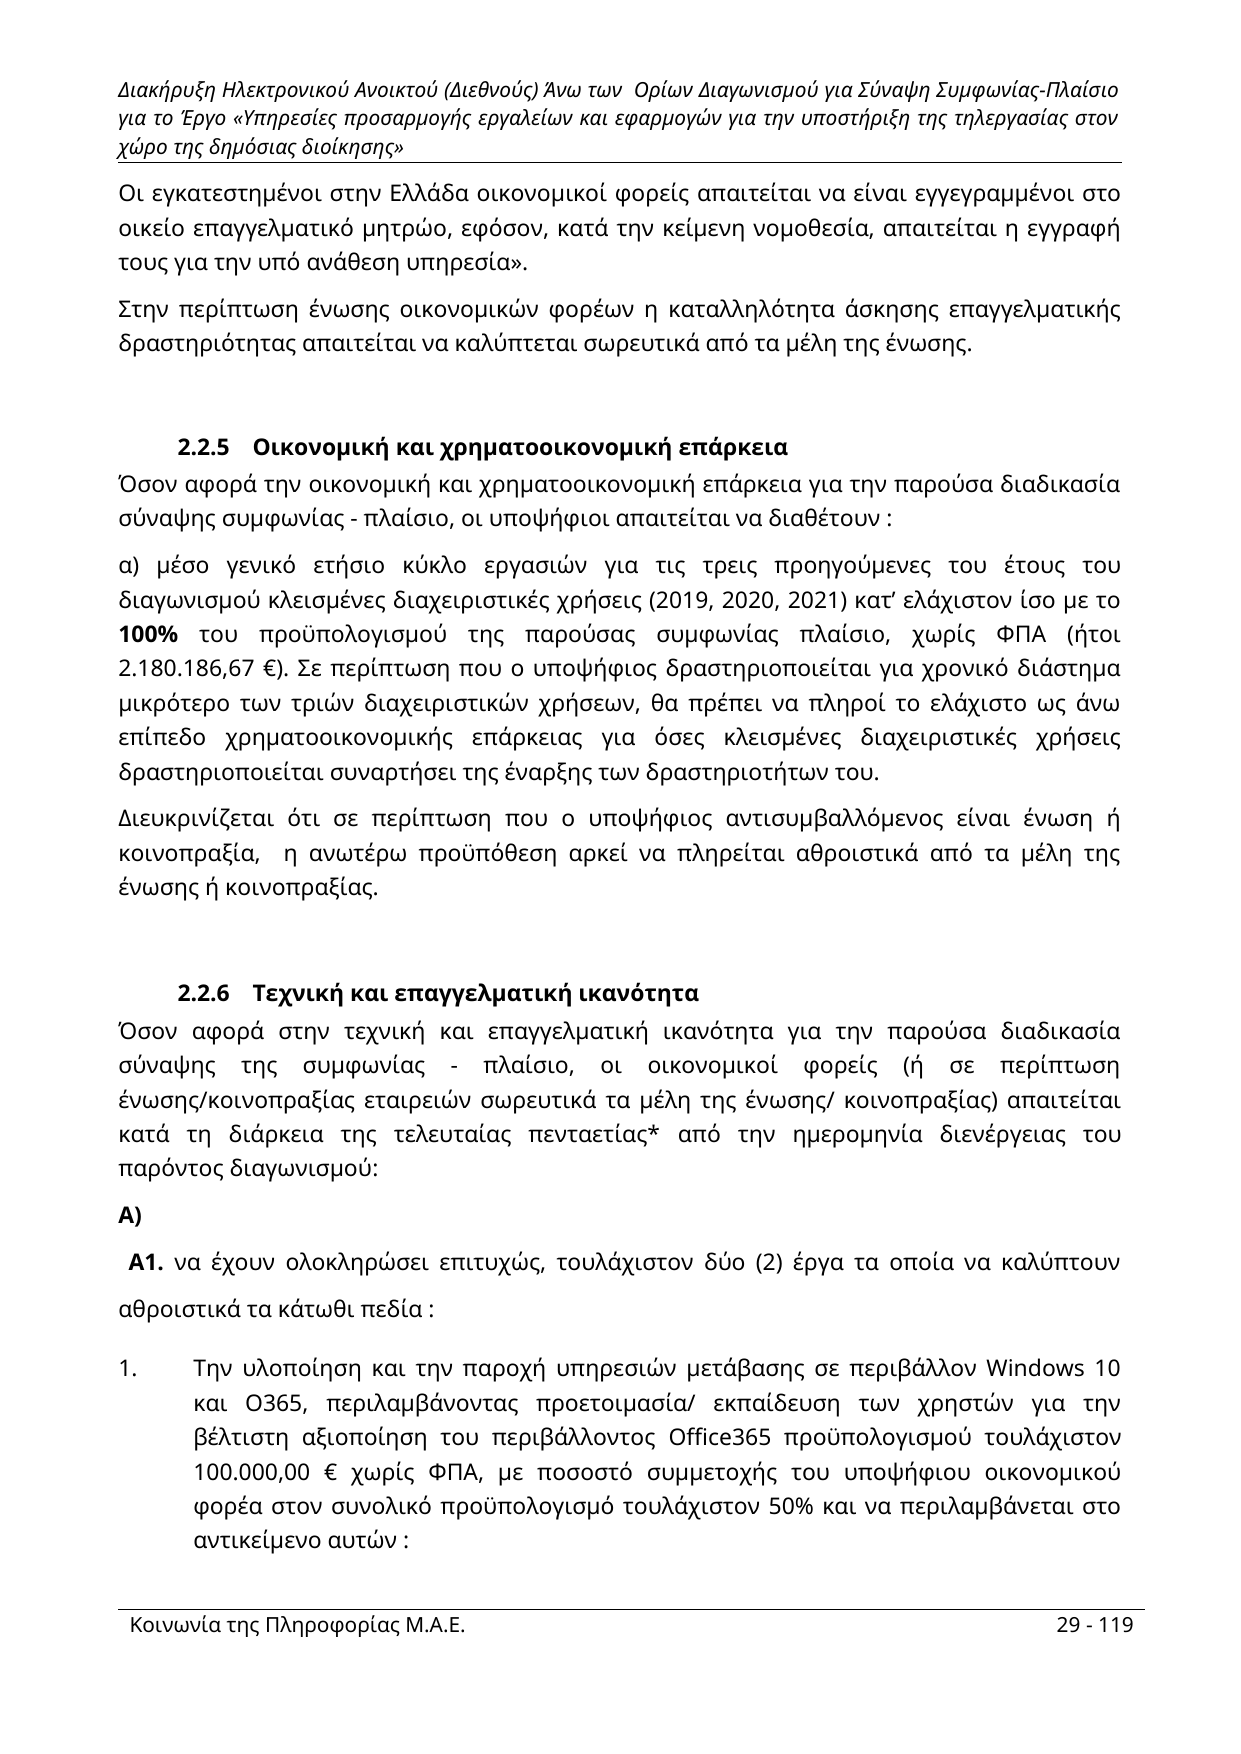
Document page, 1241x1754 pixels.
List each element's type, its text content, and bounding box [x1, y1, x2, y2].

text Όσον αφορά την οικονομική και χρηματοοικονομική επάρκεια για την παρούσα διαδικασία σύναψης συμφωνίας - πλαίσιο, οι υποψήφιοι απαιτείται να διαθέτουν : [118, 468, 1122, 533]
text A1. να έχουν ολοκληρώσει επιτυχώς, τουλάχιστον δύο (2) έργα τα οποία να καλύπτουν αθροιστικά τα κάτωθι πεδία : [118, 1246, 1122, 1324]
subtitle Οικονομική και χρηματοοικονομική επάρκεια [177, 430, 1122, 462]
text Οι εγκατεστημένοι στην Ελλάδα οικονομικοί φορείς απαιτείται να είναι εγγεγραμμένοι στο οικείο επαγγελματικό μητρώο, εφόσον, κατά την κείμενη νομοθεσία, απαιτείται η εγγραφή τους για την υπό ανάθεση υπηρεσία». [118, 177, 1122, 277]
text Όσον αφορά στην τεχνική και επαγγελματική ικανότητα για την παρούσα διαδικασία σύναψης της συμφωνίας - πλαίσιο, οι οικονομικοί φορείς (ή σε περίπτωση ένωσης/κοινοπραξίας εταιρειών σωρευτικά τα μέλη της ένωσης/ κοινοπραξίας) απαιτείται κατά τη διάρκεια της τελευταίας πενταετίας* από την ημερομηνία διενέργειας του παρόντος διαγωνισμού: [118, 1015, 1122, 1183]
text Στην περίπτωση ένωσης οικονομικών φορέων η καταλληλότητα άσκησης επαγγελματικής δραστηριότητας απαιτείται να καλύπτεται σωρευτικά από τα μέλη της ένωσης. [118, 293, 1122, 358]
subtitle Τεχνική και επαγγελματική ικανότητα [177, 977, 1122, 1008]
text α) μέσο γενικό ετήσιο κύκλο εργασιών για τις τρεις προηγούμενες του έτους του διαγωνισμού κλεισμένες διαχειριστικές χρήσεις (2019, 2020, 2021) κατ’ ελάχιστον ίσο με το 100% του προϋπολογισμού της παρούσας συμφωνίας πλαίσιο, χωρίς ΦΠΑ (ήτοι 2.180.186,67 €). Σε περίπτωση που ο υποψήφιος δραστηριοποιείται για χρονικό διάστημα μικρότερο των τριών διαχειριστικών χρήσεων, θα πρέπει να πληροί το ελάχιστο ως άνω επίπεδο χρηματοοικονομικής επάρκειας για όσες κλεισμένες διαχειριστικές χρήσεις δραστηριοποιείται συναρτήσει της έναρξης των δραστηριοτήτων του. [118, 549, 1122, 787]
text Διευκρινίζεται ότι σε περίπτωση που ο υποψήφιος αντισυμβαλλόμενος είναι ένωση ή κοινοπραξία, η ανωτέρω προϋπόθεση αρκεί να πληρείται αθροιστικά από τα μέλη της ένωσης ή κοινοπραξίας. [118, 802, 1122, 902]
list Την υλοποίηση και την παροχή υπηρεσιών μετάβασης σε περιβάλλον Windows 10 και O365, περιλαμβάνοντας προετοιμασία/ εκπαίδευση των χρηστών για την βέλτιστη αξιοποίηση του περιβάλλοντος Office365 προϋπολογισμού τουλάχιστον 100.000,00 € χωρίς ΦΠΑ, με ποσοστό συμμετοχής του υποψήφιου οικονομικού φορέα στον συνολικό προϋπολογισμό τουλάχιστον 50% και να περιλαμβάνεται στο αντικείμενο αυτών : [118, 1352, 1122, 1555]
text Α) [118, 1199, 1122, 1230]
